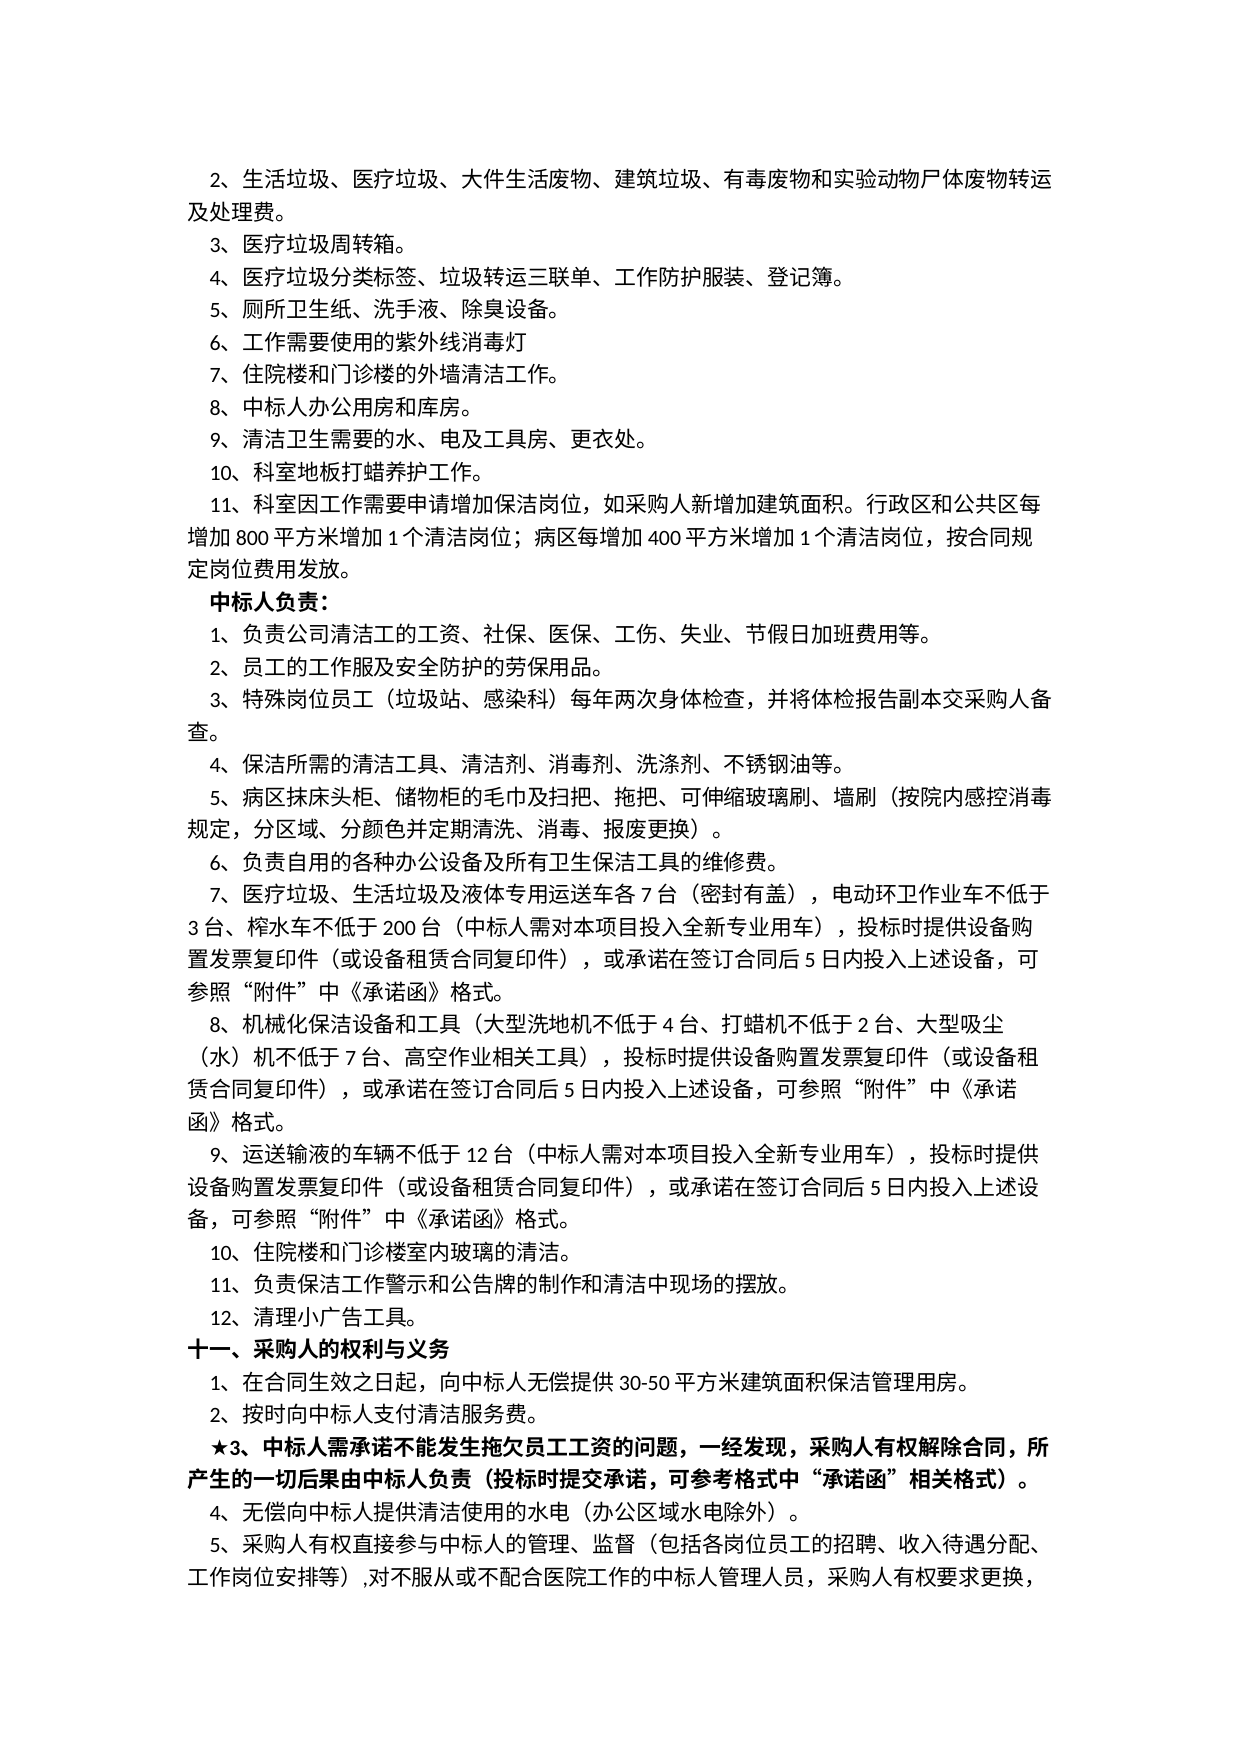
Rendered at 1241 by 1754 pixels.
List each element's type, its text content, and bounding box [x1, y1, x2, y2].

text 5、厕所卫生纸、洗手液、除臭设备。 [187, 292, 1053, 324]
text 7、住院楼和门诊楼的外墙清洁工作。 [187, 357, 1053, 389]
text 5、病区抹床头柜、储物柜的毛巾及扫把、拖把、可伸缩玻璃刷、墙刷（按院内感控消毒规定，分区域、分颜色并定期清洗、消毒、报废更换）。 [187, 779, 1053, 844]
text 10、住院楼和门诊楼室内玻璃的清洁。 [187, 1234, 1053, 1267]
text 8、中标人办公用房和库房。 [187, 389, 1053, 422]
text 4、保洁所需的清洁工具、清洁剂、消毒剂、洗涤剂、不锈钢油等。 [187, 747, 1053, 779]
text 9、运送输液的车辆不低于12台（中标人需对本项目投入全新专业用车），投标时提供设备购置发票复印件（或设备租赁合同复印件），或承诺在签订合同后5日内投入上述设备，可参照“附件”中《承诺函》格式。 [187, 1137, 1053, 1234]
text 中标人负责： [187, 584, 1053, 617]
text 11、负责保洁工作警示和公告牌的制作和清洁中现场的摆放。 [187, 1267, 1053, 1299]
text 11、科室因工作需要申请增加保洁岗位，如采购人新增加建筑面积。行政区和公共区每增加800平方米增加1个清洁岗位；病区每增加400平方米增加1个清洁岗位，按合同规定岗位费用发放。 [187, 487, 1053, 584]
text 9、清洁卫生需要的水、电及工具房、更衣处。 [187, 422, 1053, 454]
text 3、特殊岗位员工（垃圾站、感染科）每年两次身体检查，并将体检报告副本交采购人备查。 [187, 682, 1053, 747]
text 12、清理小广告工具。 [187, 1299, 1053, 1332]
text 2、员工的工作服及安全防护的劳保用品。 [187, 649, 1053, 682]
text 7、医疗垃圾、生活垃圾及液体专用运送车各7台（密封有盖），电动环卫作业车不低于3台、榨水车不低于200台（中标人需对本项目投入全新专业用车），投标时提供设备购置发票复印件（或设备租赁合同复印件），或承诺在签订合同后5日内投入上述设备，可参照“附件”中《承诺函》格式。 [187, 877, 1053, 1007]
text 8、机械化保洁设备和工具（大型洗地机不低于4台、打蜡机不低于2台、大型吸尘（水）机不低于7台、高空作业相关工具），投标时提供设备购置发票复印件（或设备租赁合同复印件），或承诺在签订合同后5日内投入上述设备，可参照“附件”中《承诺函》格式。 [187, 1007, 1053, 1137]
text 1、在合同生效之日起，向中标人无偿提供30-50平方米建筑面积保洁管理用房。 [187, 1364, 1053, 1397]
text 10、科室地板打蜡养护工作。 [187, 454, 1053, 487]
text 6、负责自用的各种办公设备及所有卫生保洁工具的维修费。 [187, 844, 1053, 877]
text 1、负责公司清洁工的工资、社保、医保、工伤、失业、节假日加班费用等。 [187, 617, 1053, 649]
text 4、医疗垃圾分类标签、垃圾转运三联单、工作防护服装、登记簿。 [187, 259, 1053, 292]
text 2、生活垃圾、医疗垃圾、大件生活废物、建筑垃圾、有毒废物和实验动物尸体废物转运及处理费。 [187, 162, 1053, 227]
text 十一、采购人的权利与义务 [187, 1332, 1053, 1364]
text 6、工作需要使用的紫外线消毒灯 [187, 324, 1053, 357]
text 3、医疗垃圾周转箱。 [187, 227, 1053, 259]
text ★3、中标人需承诺不能发生拖欠员工工资的问题，一经发现，采购人有权解除合同，所产生的一切后果由中标人负责（投标时提交承诺，可参考格式中“承诺函”相关格式）。 [187, 1429, 1053, 1494]
text 4、无偿向中标人提供清洁使用的水电（办公区域水电除外）。 [187, 1494, 1053, 1527]
text 2、按时向中标人支付清洁服务费。 [187, 1397, 1053, 1429]
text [187, 1527, 1053, 1592]
